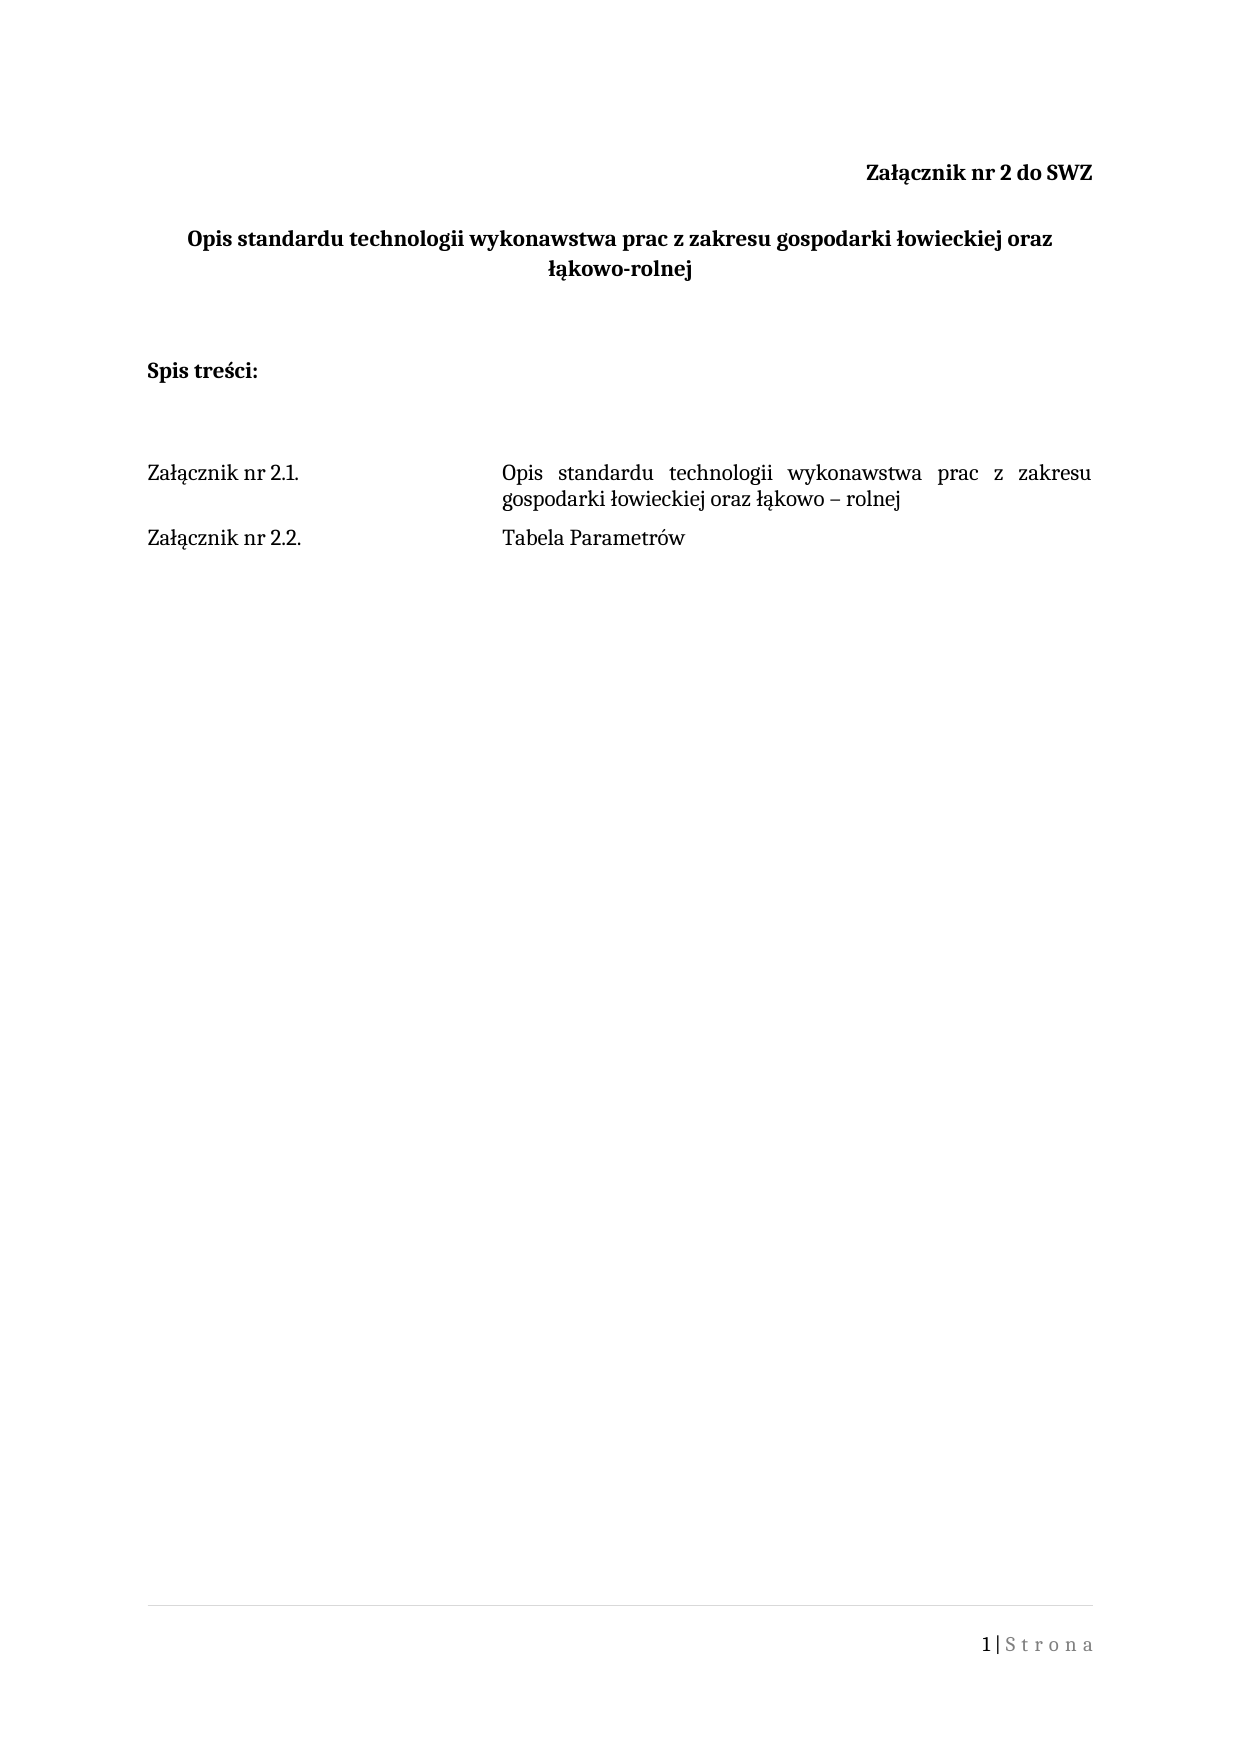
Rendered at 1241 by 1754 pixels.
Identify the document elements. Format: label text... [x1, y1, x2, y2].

text Załącznik nr 2.2. Tabela Parametrów [148, 525, 1093, 551]
text Załącznik nr 2 do SWZ [148, 160, 1093, 186]
text Spis treści: [148, 358, 1093, 384]
text Załącznik nr 2.1. Opis standardu technologii wykonawstwa prac z zakresu gospodarki łowieckiej oraz łąkowo – rolnej [148, 460, 1093, 512]
text Opis standardu technologii wykonawstwa prac z zakresu gospodarki łowieckiej oraz łąkowo-rolnej [148, 225, 1093, 282]
